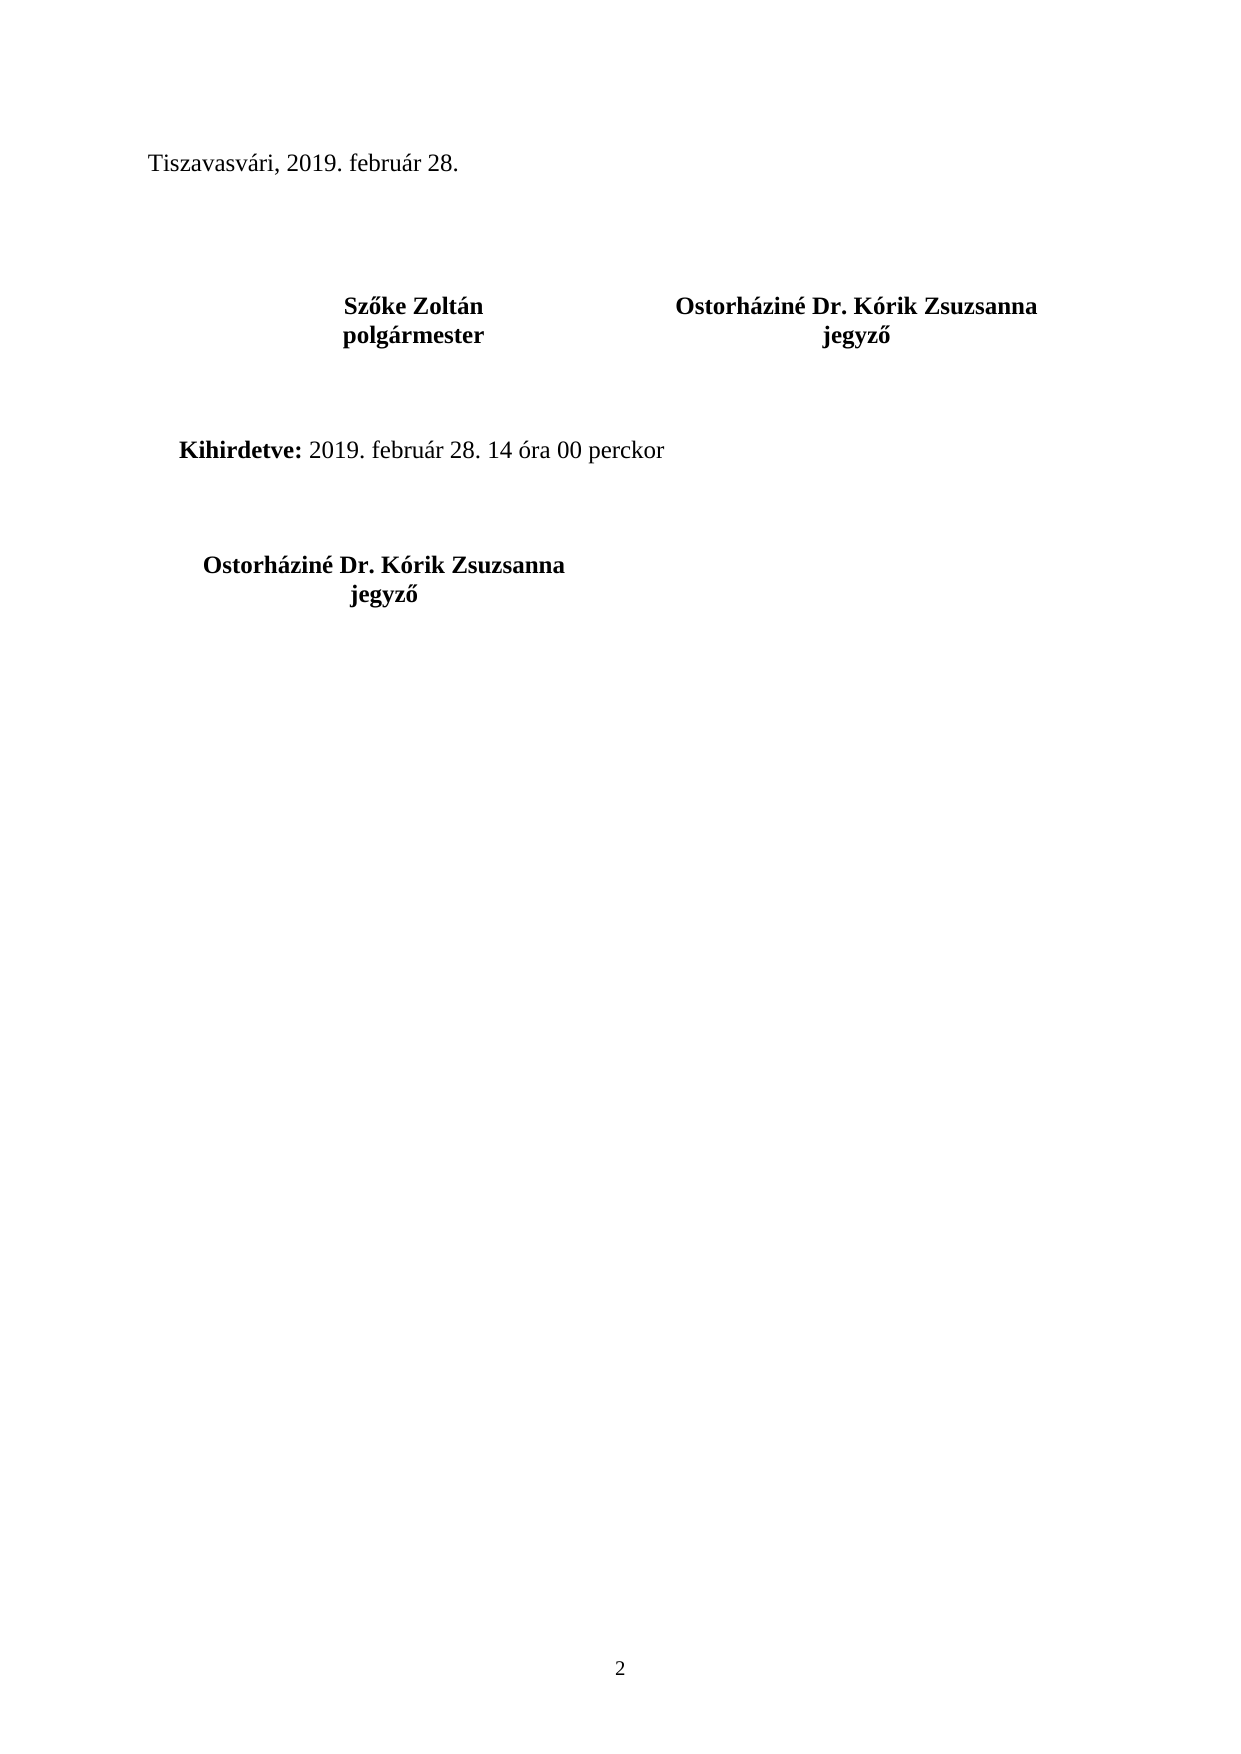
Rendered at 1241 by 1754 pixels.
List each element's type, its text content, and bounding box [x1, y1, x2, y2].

text Ostorháziné Dr. Kórik Zsuzsanna [148, 550, 1092, 579]
text Tiszavasvári, 2019. február 28. [148, 148, 1092, 176]
text Kihirdetve: 2019. február 28. 14 óra 00 perckor [148, 435, 1092, 464]
text Szőke Zoltán Ostorháziné Dr. Kórik Zsuzsanna [148, 291, 1092, 320]
text jegyző [148, 579, 1092, 608]
text polgármester jegyző [148, 320, 1092, 349]
